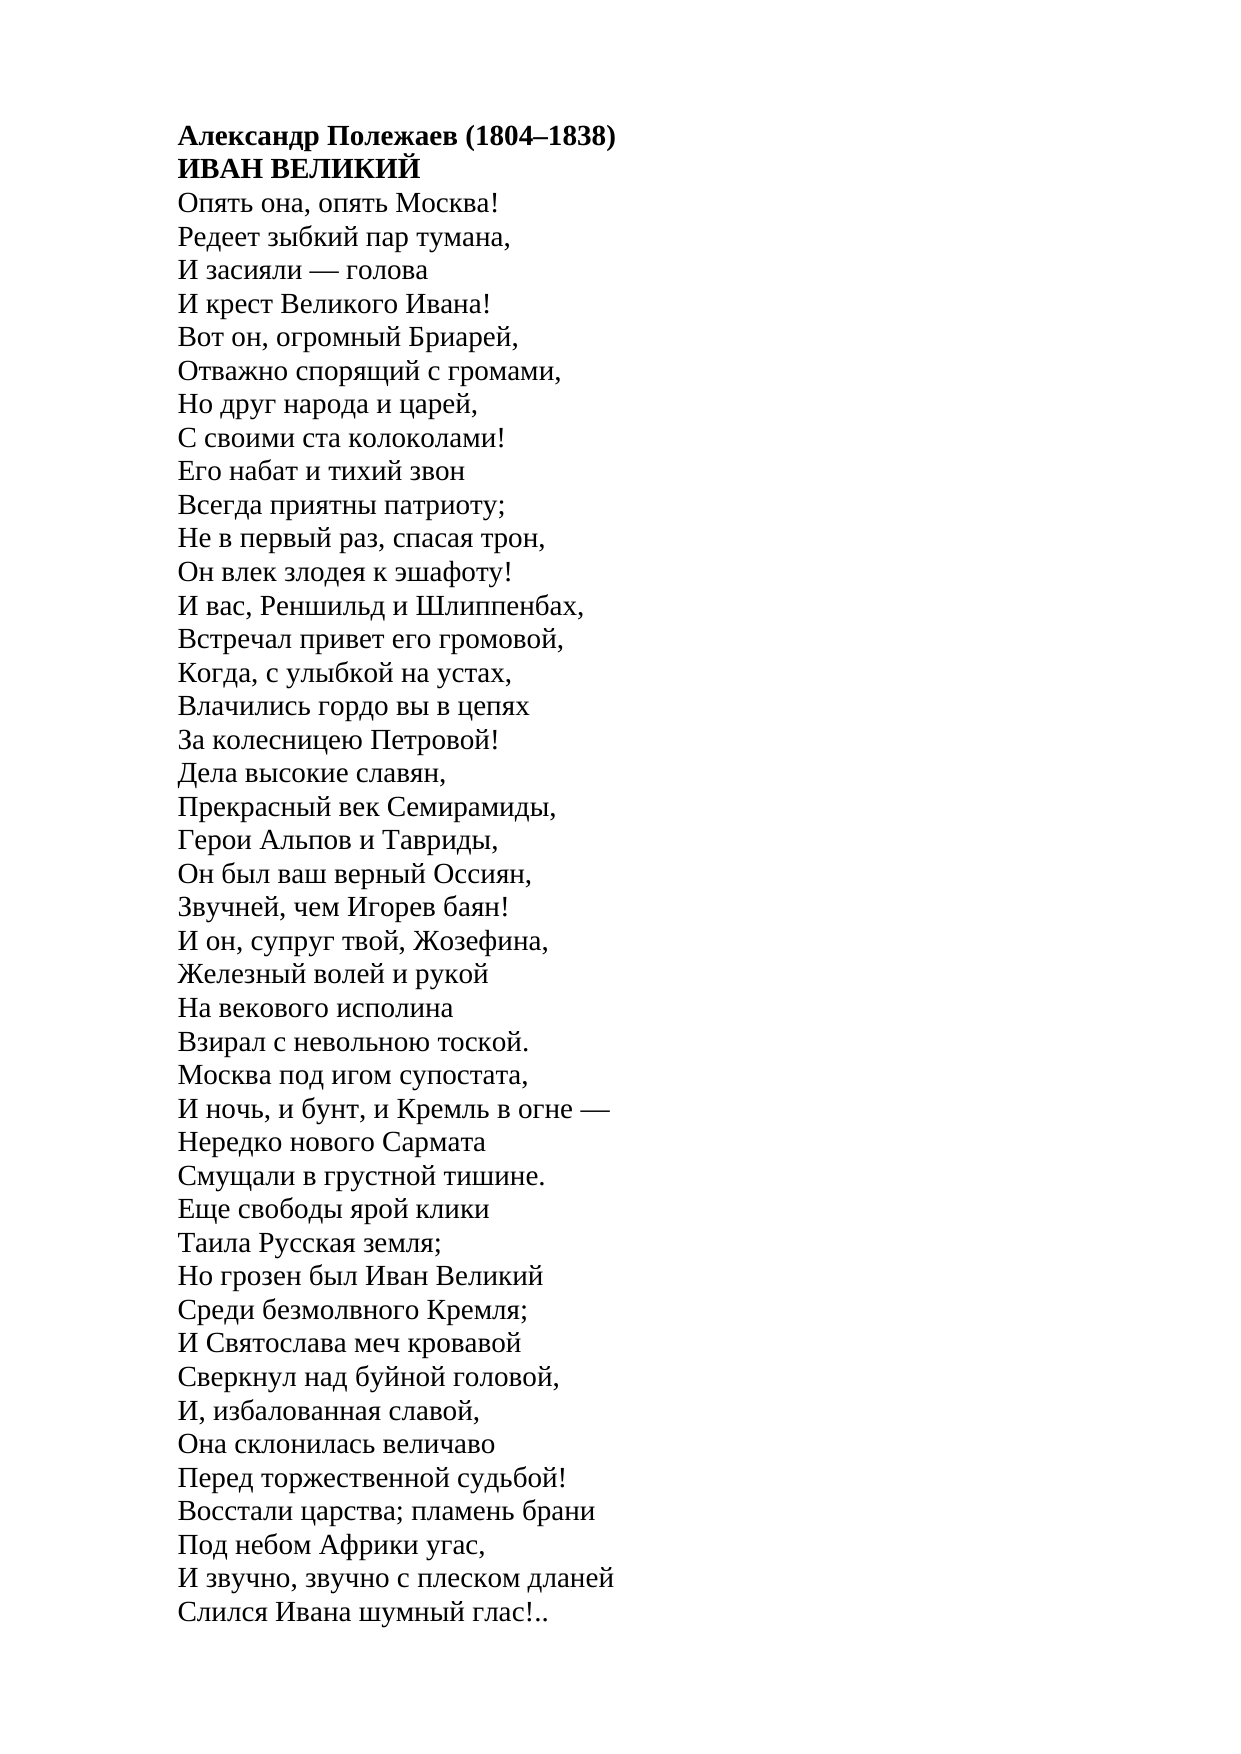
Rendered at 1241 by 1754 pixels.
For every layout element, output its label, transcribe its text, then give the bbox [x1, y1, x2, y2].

text Опять она, опять Москва! [177, 185, 1152, 219]
text Он был ваш верный Оссиян, [177, 856, 1152, 889]
text Редеет зыбкий пар тумана, [177, 219, 1152, 252]
text Таила Русская земля; [177, 1225, 1152, 1258]
text Но друг народа и царей, [177, 386, 1152, 420]
text И он, супруг твой, Жозефина, [177, 923, 1152, 957]
text И вас, Реншильд и Шлиппенбах, [177, 588, 1152, 621]
text И Святослава меч кровавой [177, 1326, 1152, 1359]
text Всегда приятны патриоту; [177, 487, 1152, 521]
text И, избалованная славой, [177, 1393, 1152, 1426]
text Вот он, огромный Бриарей, [177, 319, 1152, 353]
text Дела высокие славян, [177, 755, 1152, 789]
text Перед торжественной судьбой! [177, 1460, 1152, 1493]
text На векового исполина [177, 990, 1152, 1024]
text И засияли — голова [177, 252, 1152, 286]
text Герои Альпов и Тавриды, [177, 822, 1152, 856]
text Взирал с невольною тоской. [177, 1024, 1152, 1057]
text И звучно, звучно с плеском дланей [177, 1560, 1152, 1594]
text Еще свободы ярой клики [177, 1191, 1152, 1225]
text Его набат и тихий звон [177, 453, 1152, 487]
text Когда, с улыбкой на устах, [177, 655, 1152, 688]
text Сверкнул над буйной головой, [177, 1359, 1152, 1393]
text Восстали царства; пламень брани [177, 1493, 1152, 1527]
text Не в первый раз, спасая трон, [177, 521, 1152, 554]
text Он влек злодея к эшафоту! [177, 554, 1152, 588]
text Железный волей и рукой [177, 957, 1152, 990]
text Звучней, чем Игорев баян! [177, 889, 1152, 923]
text Александр Полежаев (1804–1838) ИВАН ВЕЛИКИЙ [177, 118, 1152, 185]
text Но грозен был Иван Великий [177, 1258, 1152, 1292]
text Смущали в грустной тишине. [177, 1158, 1152, 1191]
text Влачились гордо вы в цепях [177, 688, 1152, 722]
text Она склонилась величаво [177, 1426, 1152, 1460]
text Москва под игом супостата, [177, 1057, 1152, 1091]
text Слился Ивана шумный глас!.. [177, 1594, 1152, 1627]
text Среди безмолвного Кремля; [177, 1292, 1152, 1326]
text Нередко нового Сармата [177, 1124, 1152, 1158]
text И крест Великого Ивана! [177, 286, 1152, 319]
text И ночь, и бунт, и Кремль в огне — [177, 1091, 1152, 1124]
text С своими ста колоколами! [177, 420, 1152, 453]
text Прекрасный век Семирамиды, [177, 789, 1152, 822]
text Отважно спорящий с громами, [177, 353, 1152, 386]
text Встречал привет его громовой, [177, 621, 1152, 655]
text За колесницею Петровой! [177, 722, 1152, 755]
text Под небом Африки угас, [177, 1527, 1152, 1560]
